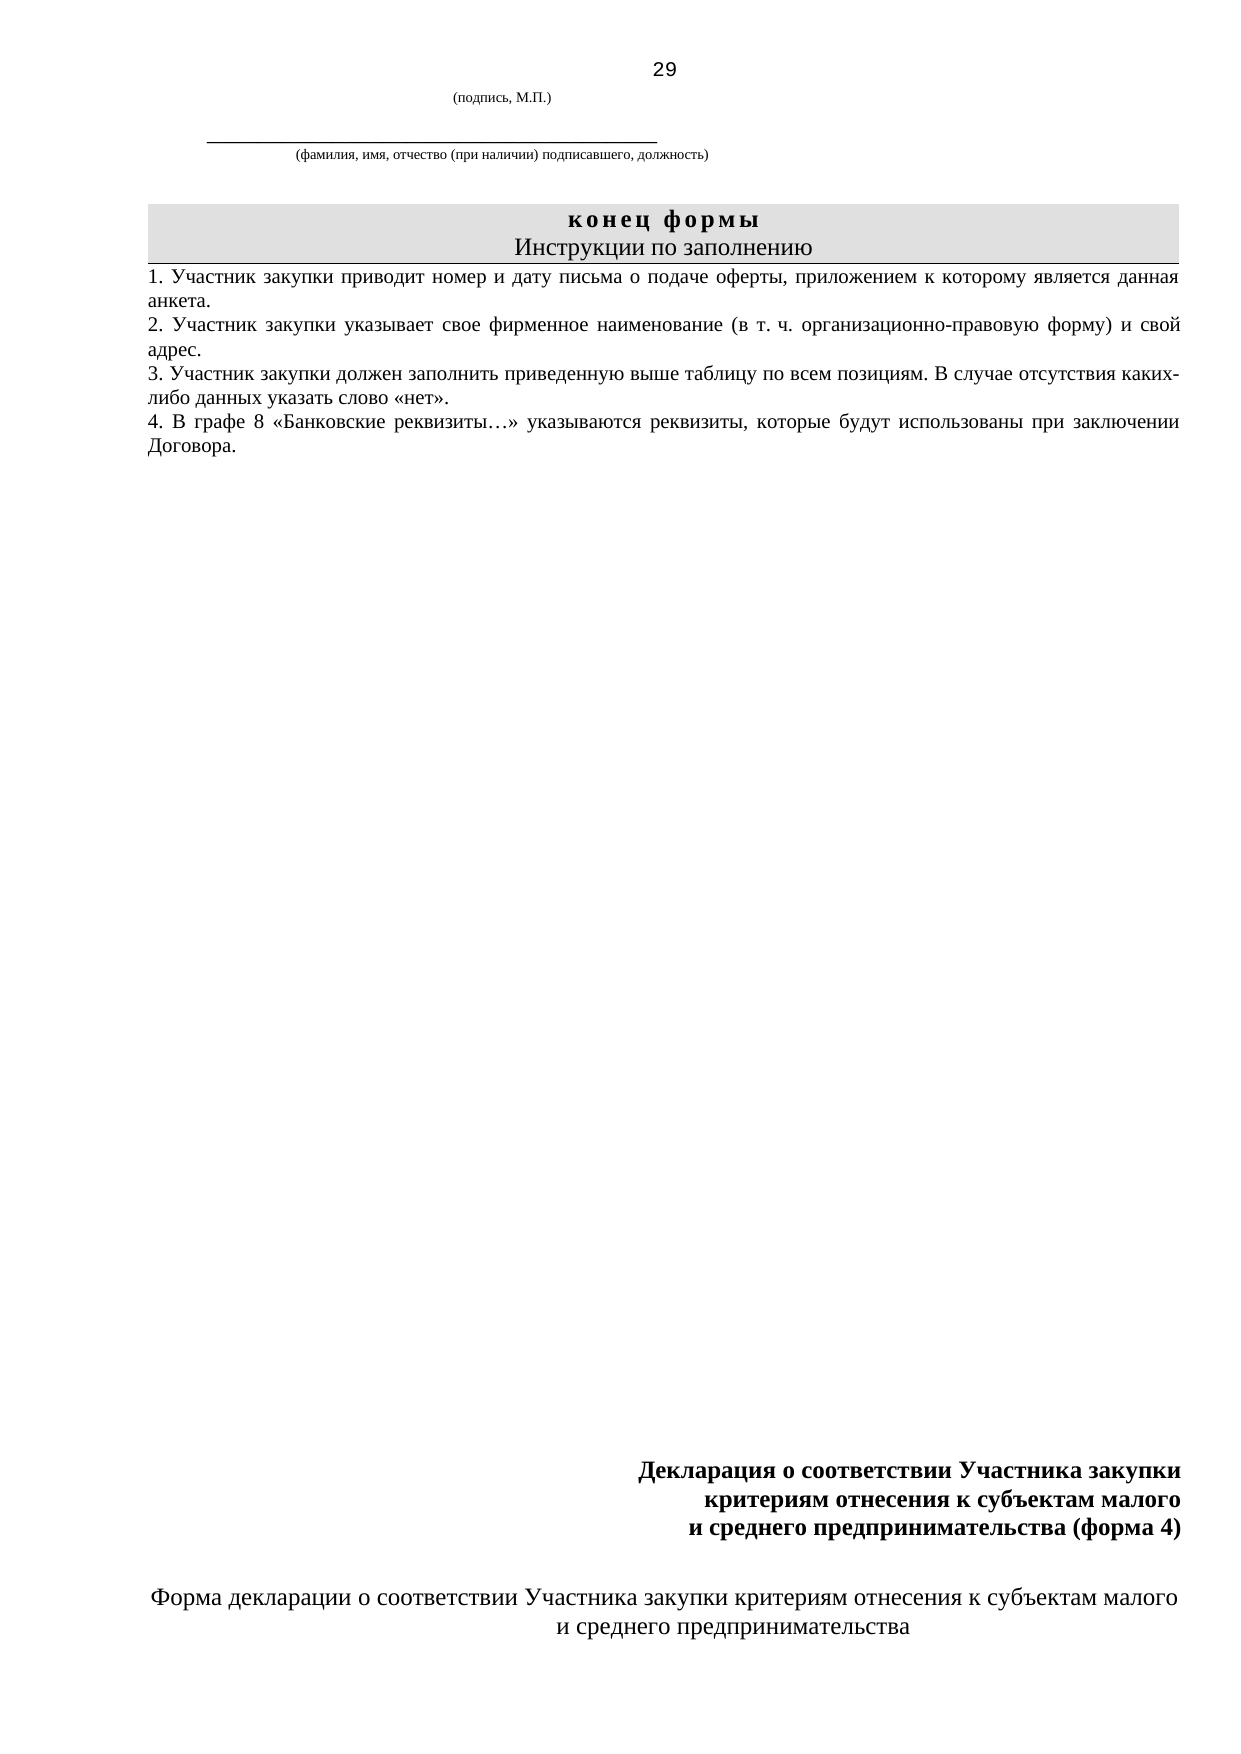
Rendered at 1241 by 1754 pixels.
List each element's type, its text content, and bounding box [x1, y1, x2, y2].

text (фамилия, имя, отчество (при наличии) подписавшего, должность) [148, 146, 797, 175]
text (подпись, М.П.) [148, 89, 797, 117]
text 3. Участник закупки должен заполнить приведенную выше таблицу по всем позициям. В случае отсутствия каких-либо данных указать слово «нет». [148, 361, 1181, 409]
text 2. Участник закупки указывает свое фирменное наименование (в т. ч. организационно-правовую форму) и свой адрес. [148, 312, 1181, 361]
text 4. В графе 8 «Банковские реквизиты…» указываются реквизиты, которые будут использованы при заключении Договора. [148, 409, 1181, 457]
text 1. Участник закупки приводит номер и дату письма о подаче оферты, приложением к которому является данная анкета. [148, 264, 1181, 312]
text Форма декларации о соответствии Участника закупки критериям отнесения к субъектам малого [148, 1582, 1181, 1611]
text критериям отнесения к субъектам малого [148, 1484, 1181, 1512]
text и среднего предпринимательства [148, 1611, 1181, 1640]
text и среднего предпринимательства (форма 4) [148, 1512, 1181, 1541]
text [148, 117, 1181, 146]
text Декларация о соответствии Участника закупки [148, 1455, 1181, 1484]
text конец формы [148, 204, 1179, 232]
text Инструкции по заполнению [148, 232, 1179, 263]
